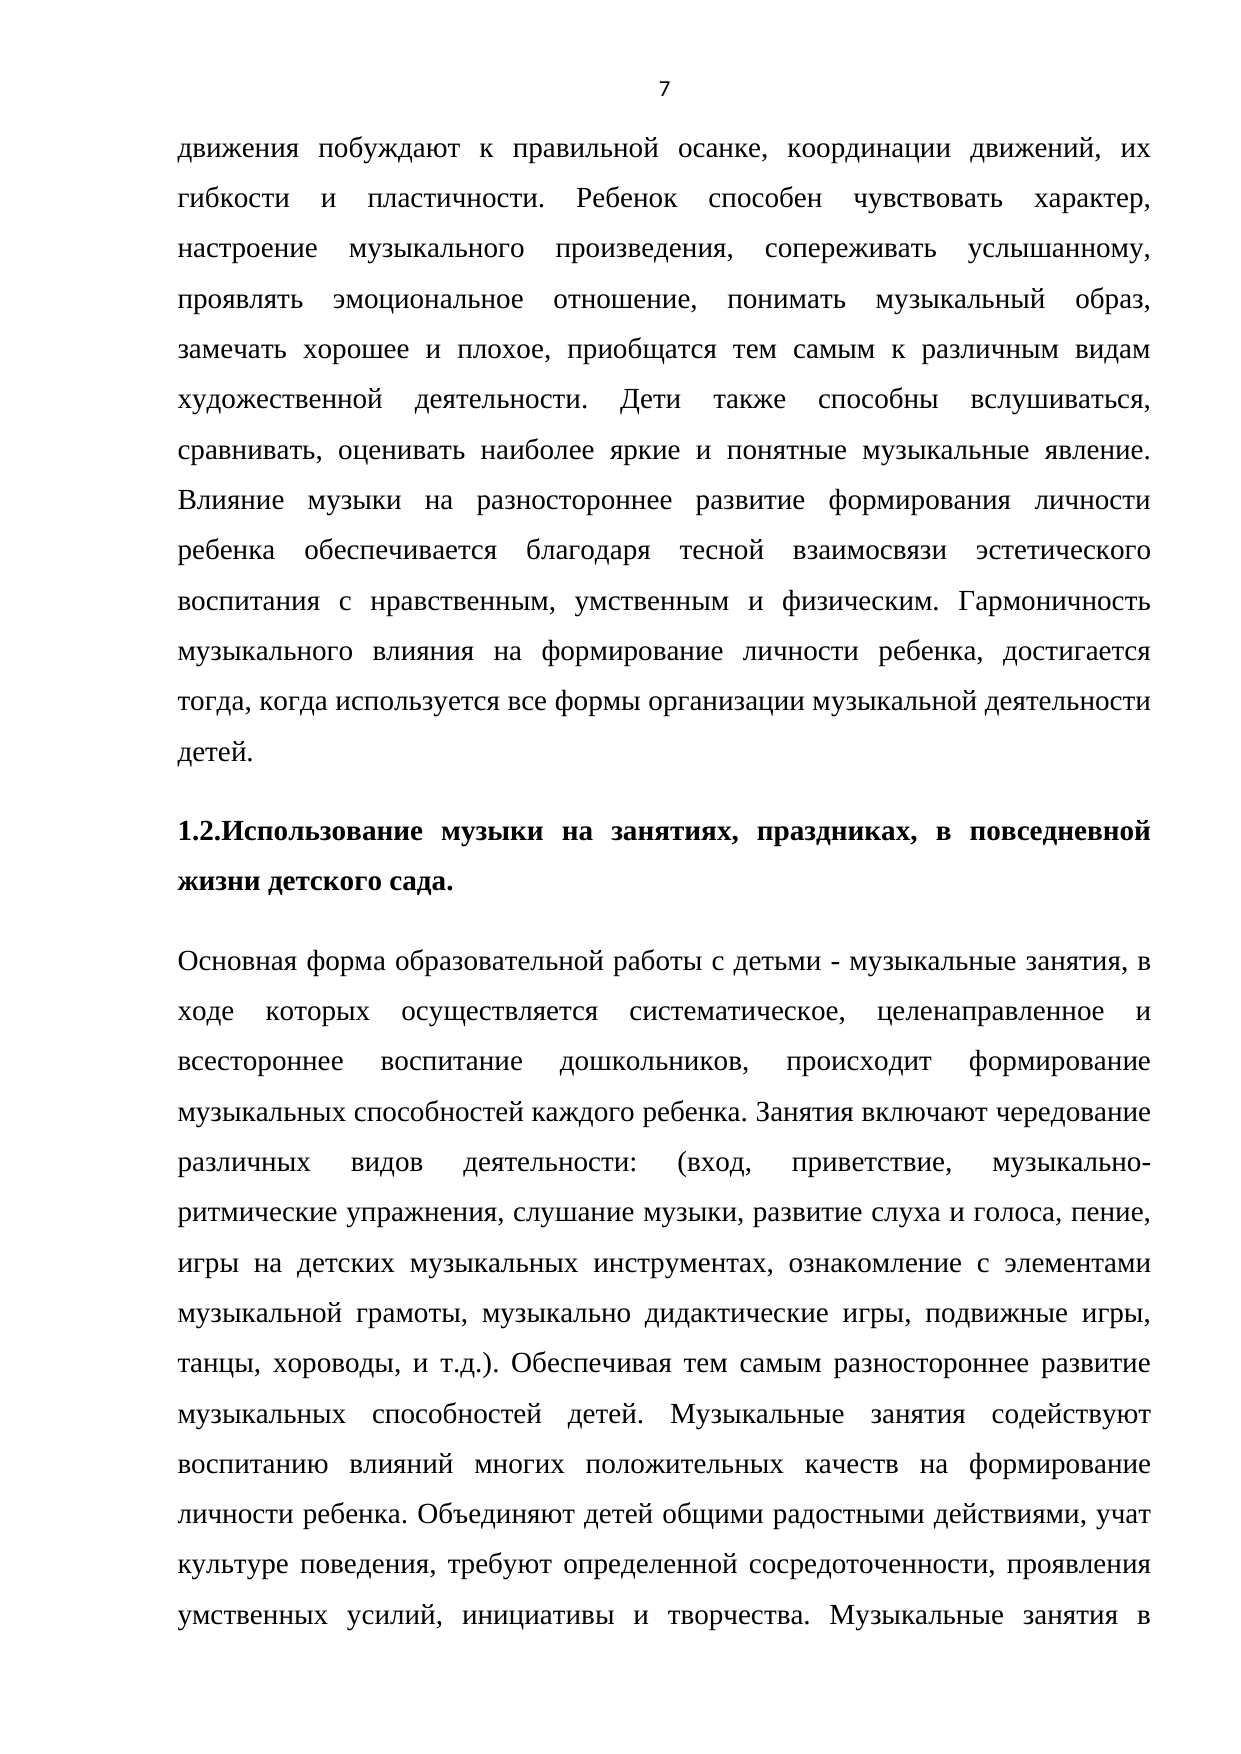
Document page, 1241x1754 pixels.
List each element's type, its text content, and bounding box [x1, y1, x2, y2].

text 1.2.Использование музыки на занятиях, праздниках, в повседневной жизни детского сада. [177, 813, 1152, 897]
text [177, 943, 1152, 1631]
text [177, 130, 1152, 767]
